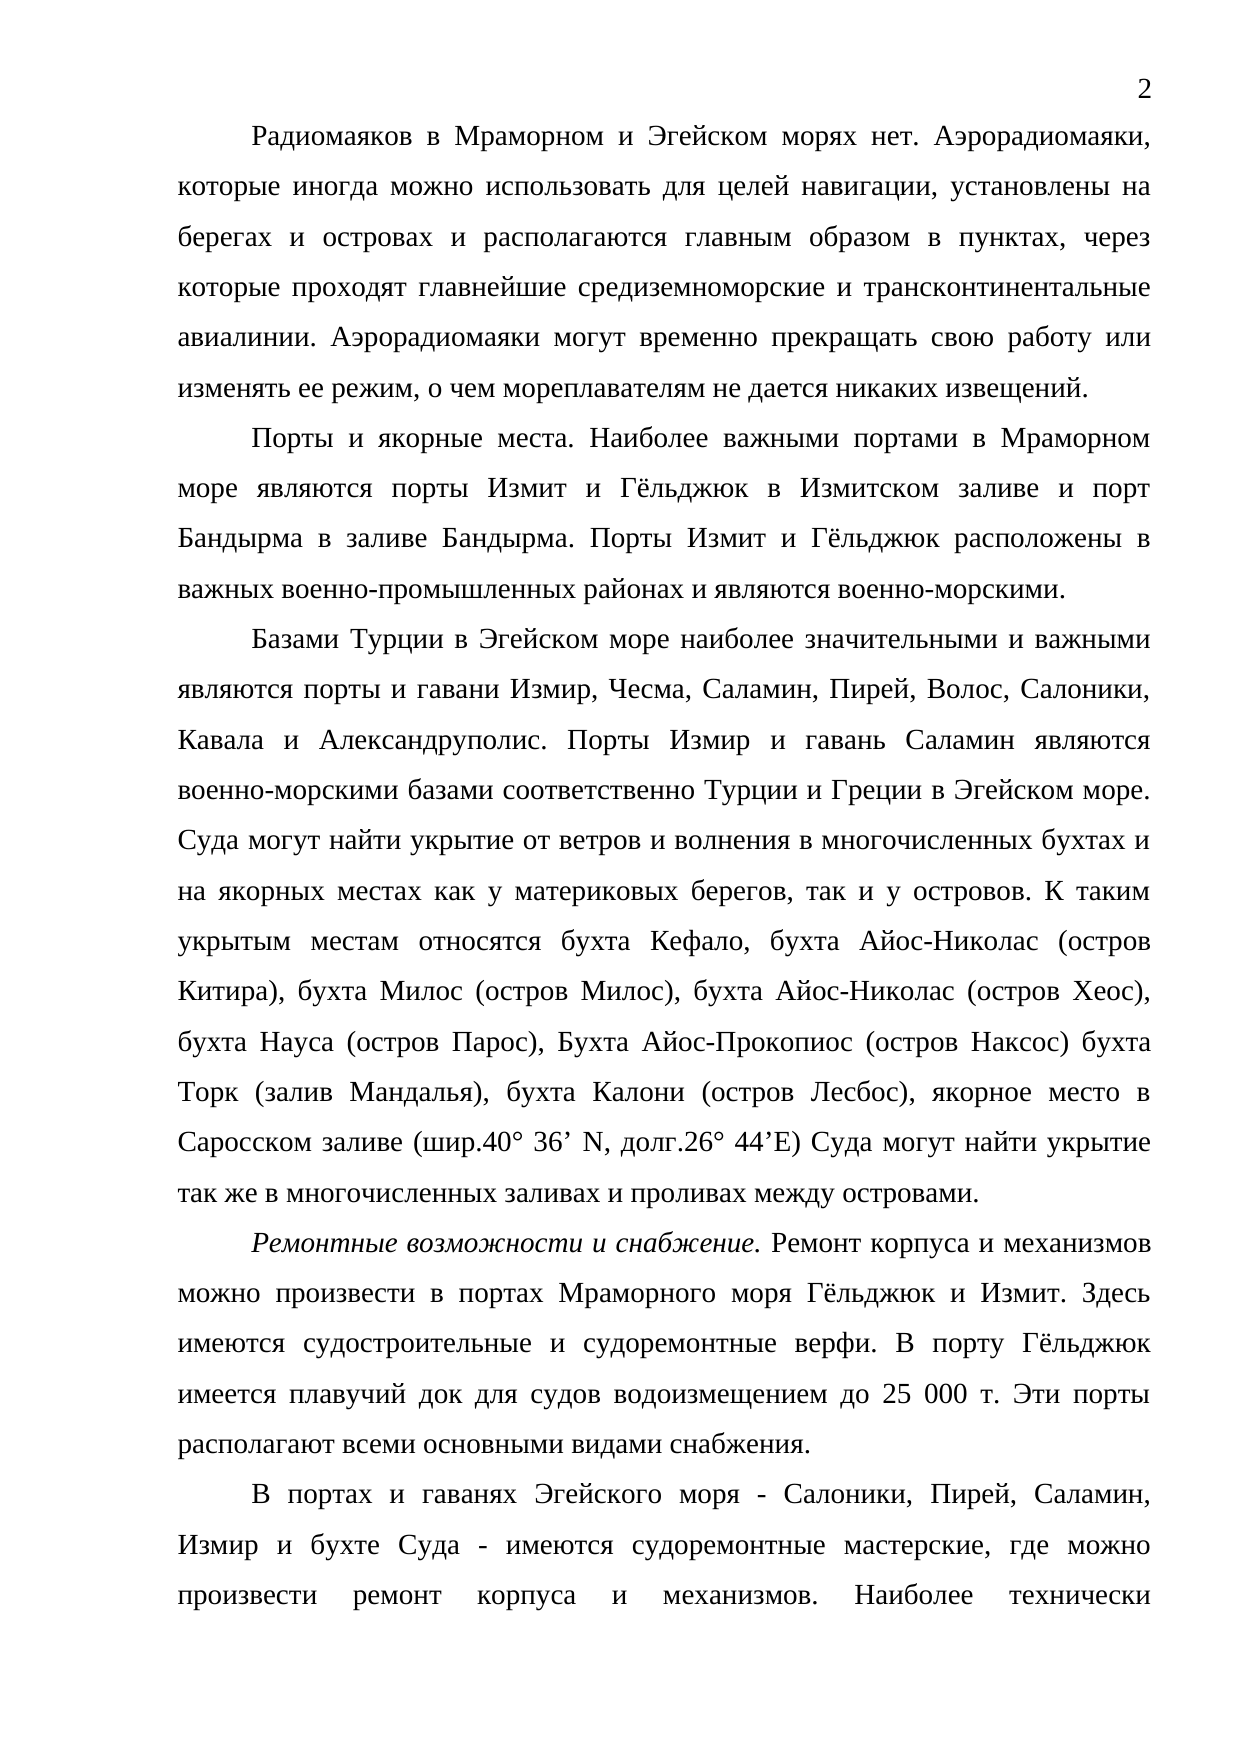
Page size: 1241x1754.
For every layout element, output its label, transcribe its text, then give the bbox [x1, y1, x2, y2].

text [177, 1477, 1152, 1611]
text Базами Tурции в Эгейском море наиболее значительными и важными являются порты и гавани Измир, Чесма, Саламин, Пирей, Волос, Салоники, Кавала и Александруполис. Порты Измир и гавань Саламин являются военно-морскими базами соответственно Турции и Греции в Эгейском море. Суда могут найти укрытие от ветров и волнения в многочисленных бухтах и на якорных местах как у материковых берегов, так и у островов. К таким укрытым местам относятся бухта Кефало, бухта Айос-Николас (остров Китира), бухта Милос (остров Милос), бухта Айос-Николас (остров Хеос), бухта Науса (остров Парос), Бухта Айос-Прокопиос (остров Наксос) бухта Торк (залив Мандалья), бухта Калони (остров Лесбос), якорное место в Саросском заливе (шир.40° 36’ N, долг.26° 44’Е) Суда могут найти укрытие так же в многочисленных заливах и проливах между островами. [177, 621, 1152, 1208]
text Ремонтные возможности и снабжение. Ремонт корпуса и механизмов можно произвести в портах Мраморного моря Гёльджюк и Измит. Здесь имеются судостроительные и судоремонтные верфи. В порту Гёльджюк имеется плавучий док для судов водоизмещением до 25 000 т. Эти порты располагают всеми основными видами снабжения. [177, 1225, 1152, 1460]
text Радиомаяков в Мраморном и Эгейском морях нет. Аэрорадиомаяки, которые иногда можно использовать для целей навигации, установлены на берегах и островах и располагаются главным образом в пунктах, через которые проходят главнейшие средиземноморские и трансконтинентальные авиалинии. Аэрорадиомаяки могут временно прекращать свою работу или изменять ее режим, о чем мореплавателям не дается никаких извещений. [177, 118, 1152, 403]
text Порты и якорные места. Наиболее важными портами в Мраморном море являются порты Измит и Гёльджюк в Измитском заливе и порт Бандырма в заливе Бандырма. Порты Измит и Гёльджюк расположены в важных военно-промышленных районах и являются военно-морскими. [177, 420, 1152, 604]
